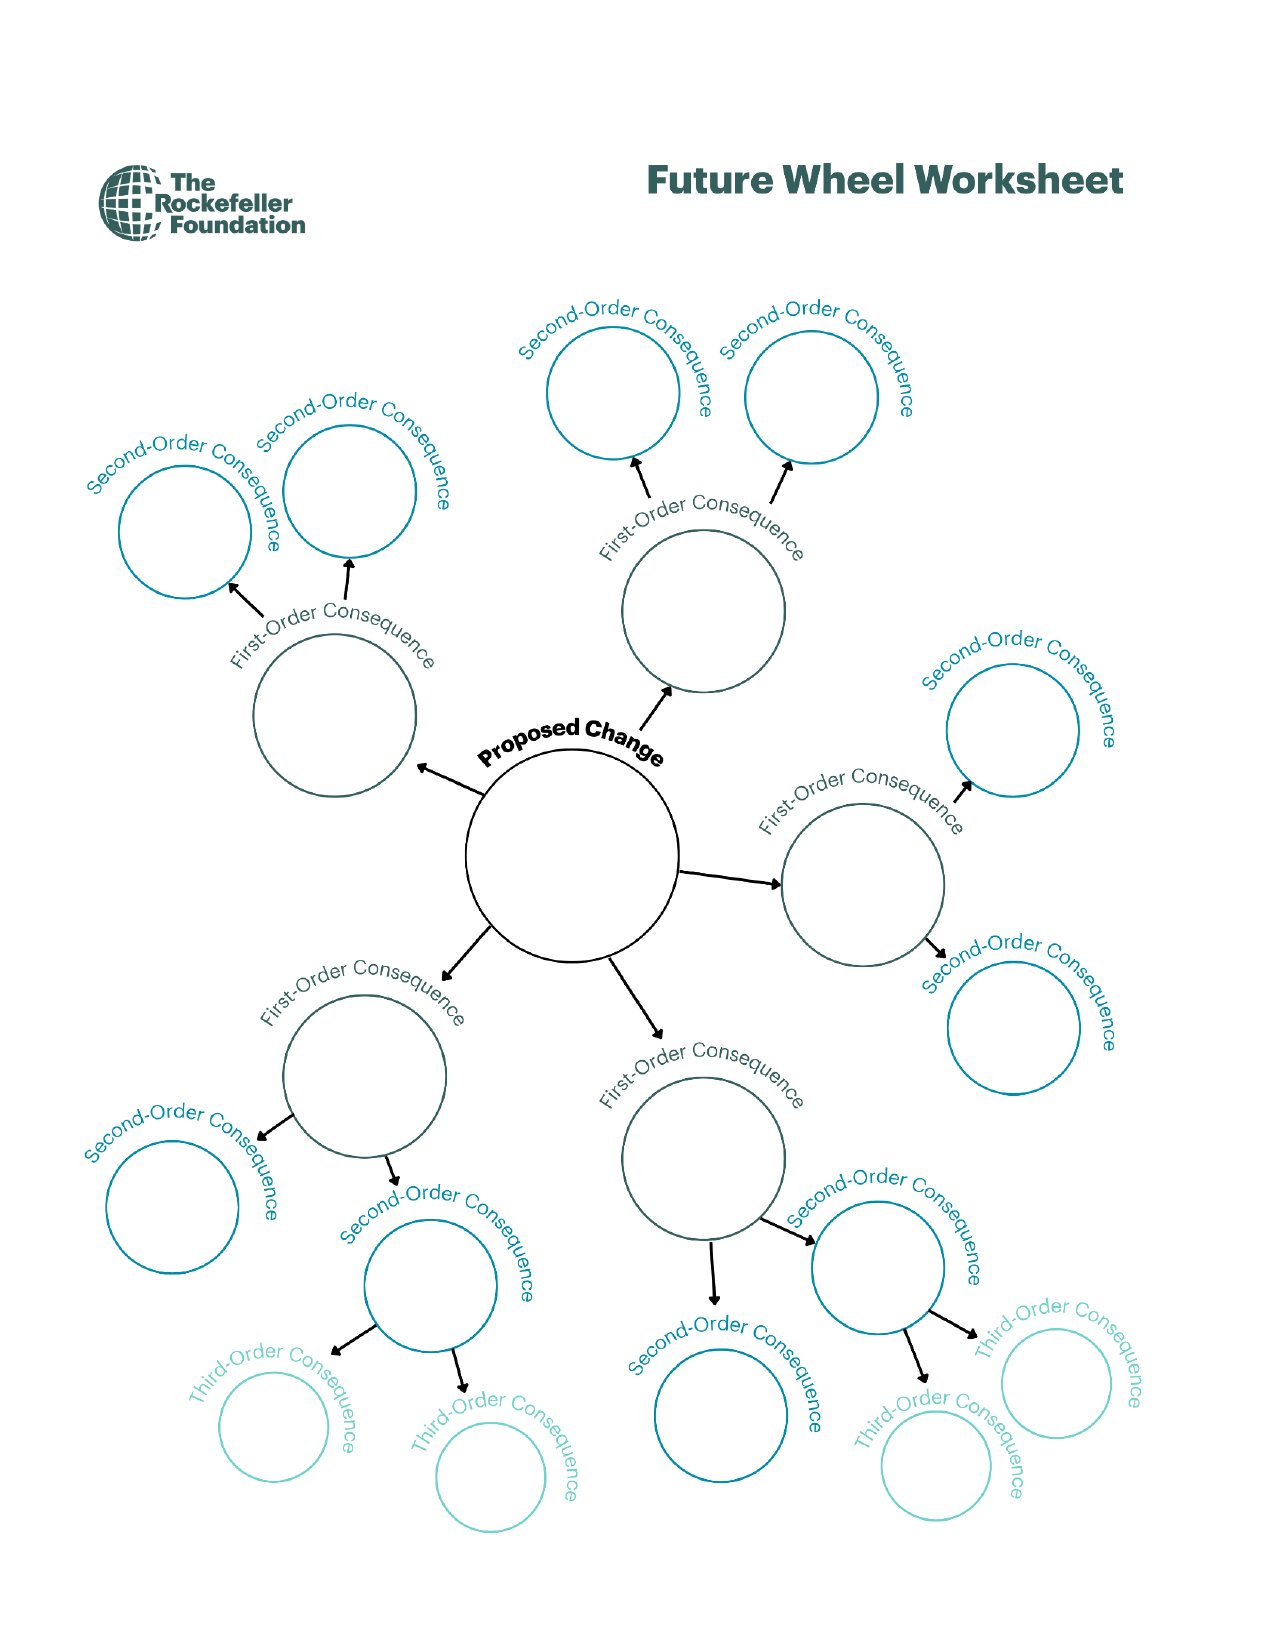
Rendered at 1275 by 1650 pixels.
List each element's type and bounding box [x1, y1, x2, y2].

picture [75, 144, 1177, 1576]
